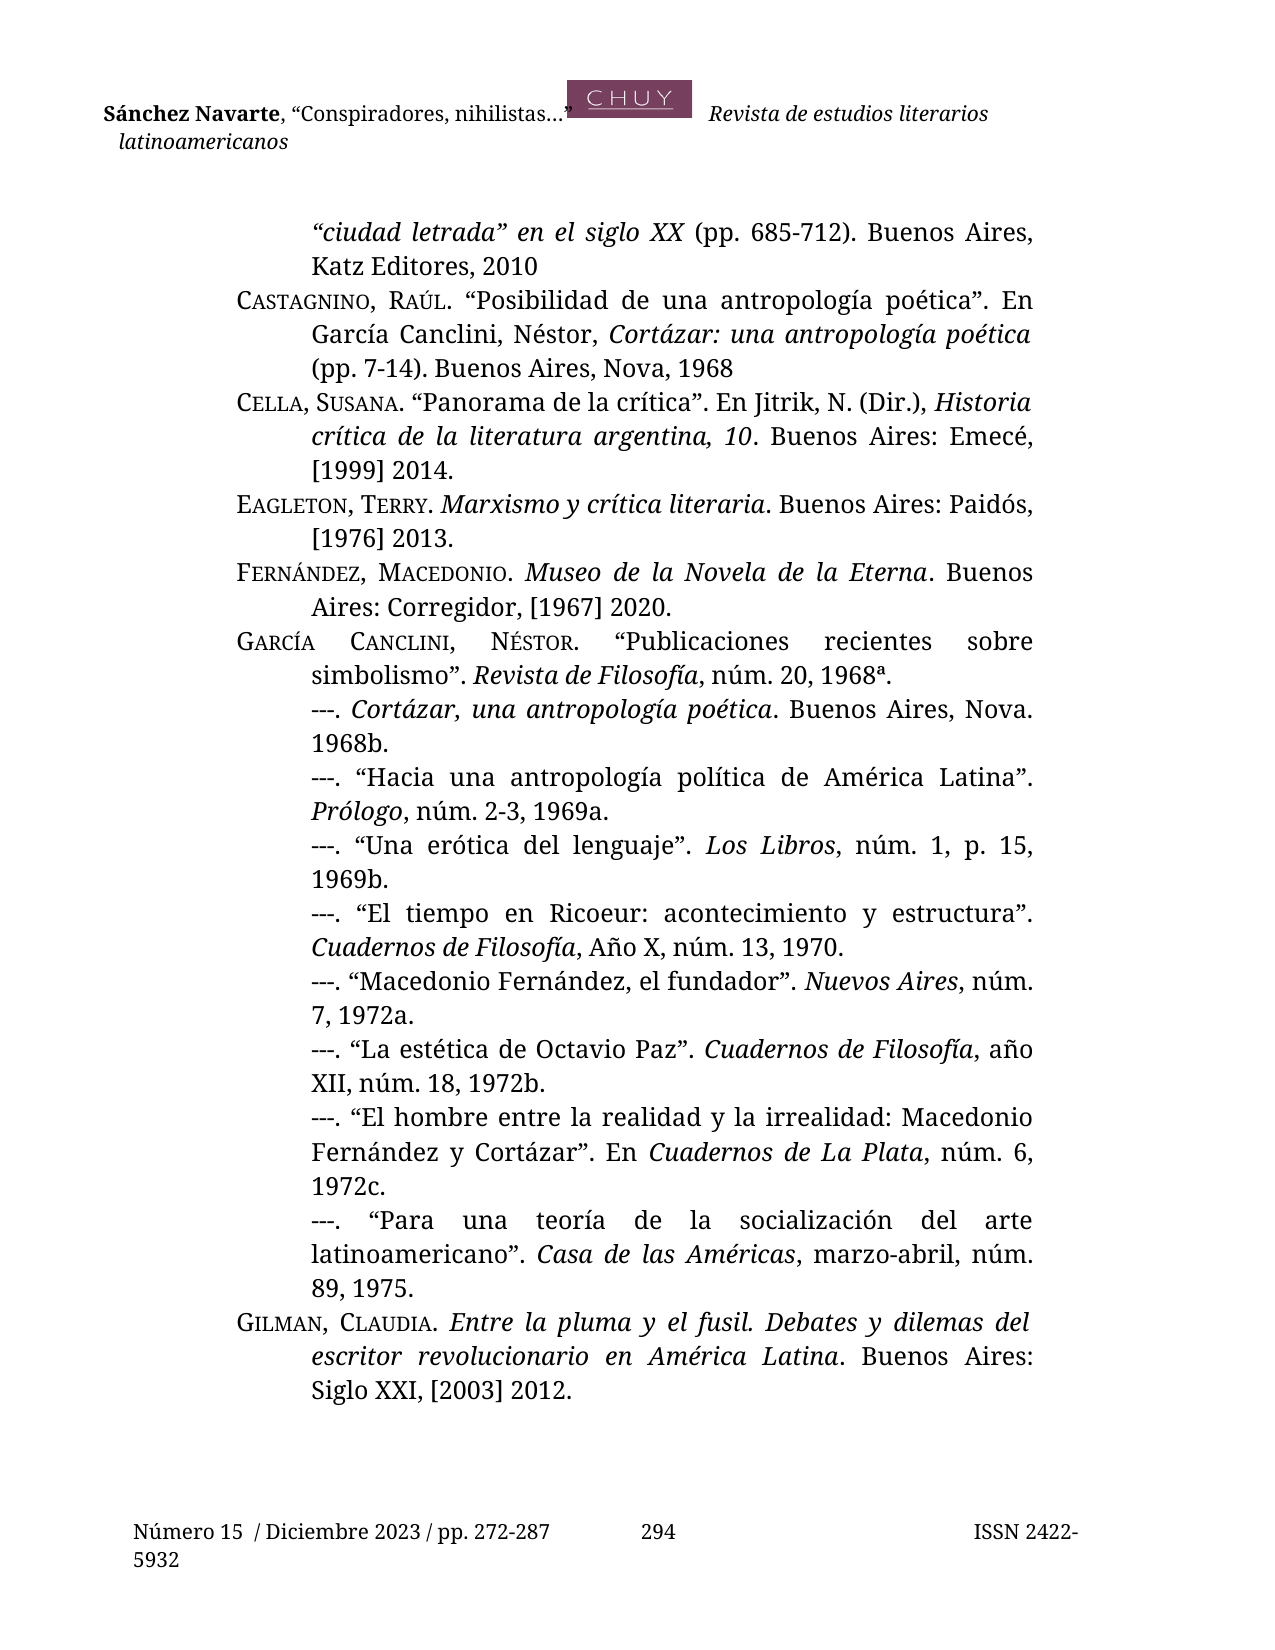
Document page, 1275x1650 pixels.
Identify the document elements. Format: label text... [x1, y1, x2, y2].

text ---. “Para una teoría de la socialización del arte latinoamericano”. Casa de las Américas, marzo-abril, núm. 89, 1975. [311, 1202, 1034, 1304]
picture [567, 80, 693, 118]
text ---. “El hombre entre la realidad y la irrealidad: Macedonio Fernández y Cortázar”. En Cuadernos de La Plata, núm. 6, 1972c. [311, 1100, 1034, 1202]
text Gilman, Claudia. Entre la pluma y el fusil. Debates y dilemas del escritor revolucionario en América Latina. Buenos Aires: Siglo XXI, [2003] 2012. [236, 1304, 1034, 1407]
text ---. “Macedonio Fernández, el fundador”. Nuevos Aires, núm. 7, 1972a. [311, 964, 1034, 1032]
text García Canclini, Néstor. “Publicaciones recientes sobre simbolismo”. Revista de Filosofía, núm. 20, 1968ª. [236, 623, 1034, 691]
text Fernández, Macedonio. Museo de la Novela de la Eterna. Buenos Aires: Corregidor, [1967] 2020. [236, 555, 1034, 623]
text Cella, Susana. “Panorama de la crítica”. En Jitrik, N. (Dir.), Historia crítica de la literatura argentina, 10. Buenos Aires: Emecé, [1999] 2014. [236, 385, 1034, 487]
text ---. Cortázar, una antropología poética. Buenos Aires, Nova. 1968b. [311, 691, 1034, 759]
text ---. “La estética de Octavio Paz”. Cuadernos de Filosofía, año XII, núm. 18, 1972b. [311, 1032, 1034, 1100]
text Castagnino, Raúl. “Posibilidad de una antropología poética”. En García Canclini, Néstor, Cortázar: una antropología poética (pp. 7-14). Buenos Aires, Nova, 1968 [236, 283, 1034, 385]
text ---. “El tiempo en Ricoeur: acontecimiento y estructura”. Cuadernos de Filosofía, Año X, núm. 13, 1970. [311, 896, 1034, 964]
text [236, 214, 1034, 283]
text ---. “Hacia una antropología política de América Latina”. Prólogo, núm. 2-3, 1969a. [311, 759, 1034, 828]
text ---. “Una erótica del lenguaje”. Los Libros, núm. 1, p. 15, 1969b. [311, 828, 1034, 896]
text Eagleton, Terry. Marxismo y crítica literaria. Buenos Aires: Paidós, [1976] 2013. [236, 487, 1034, 555]
